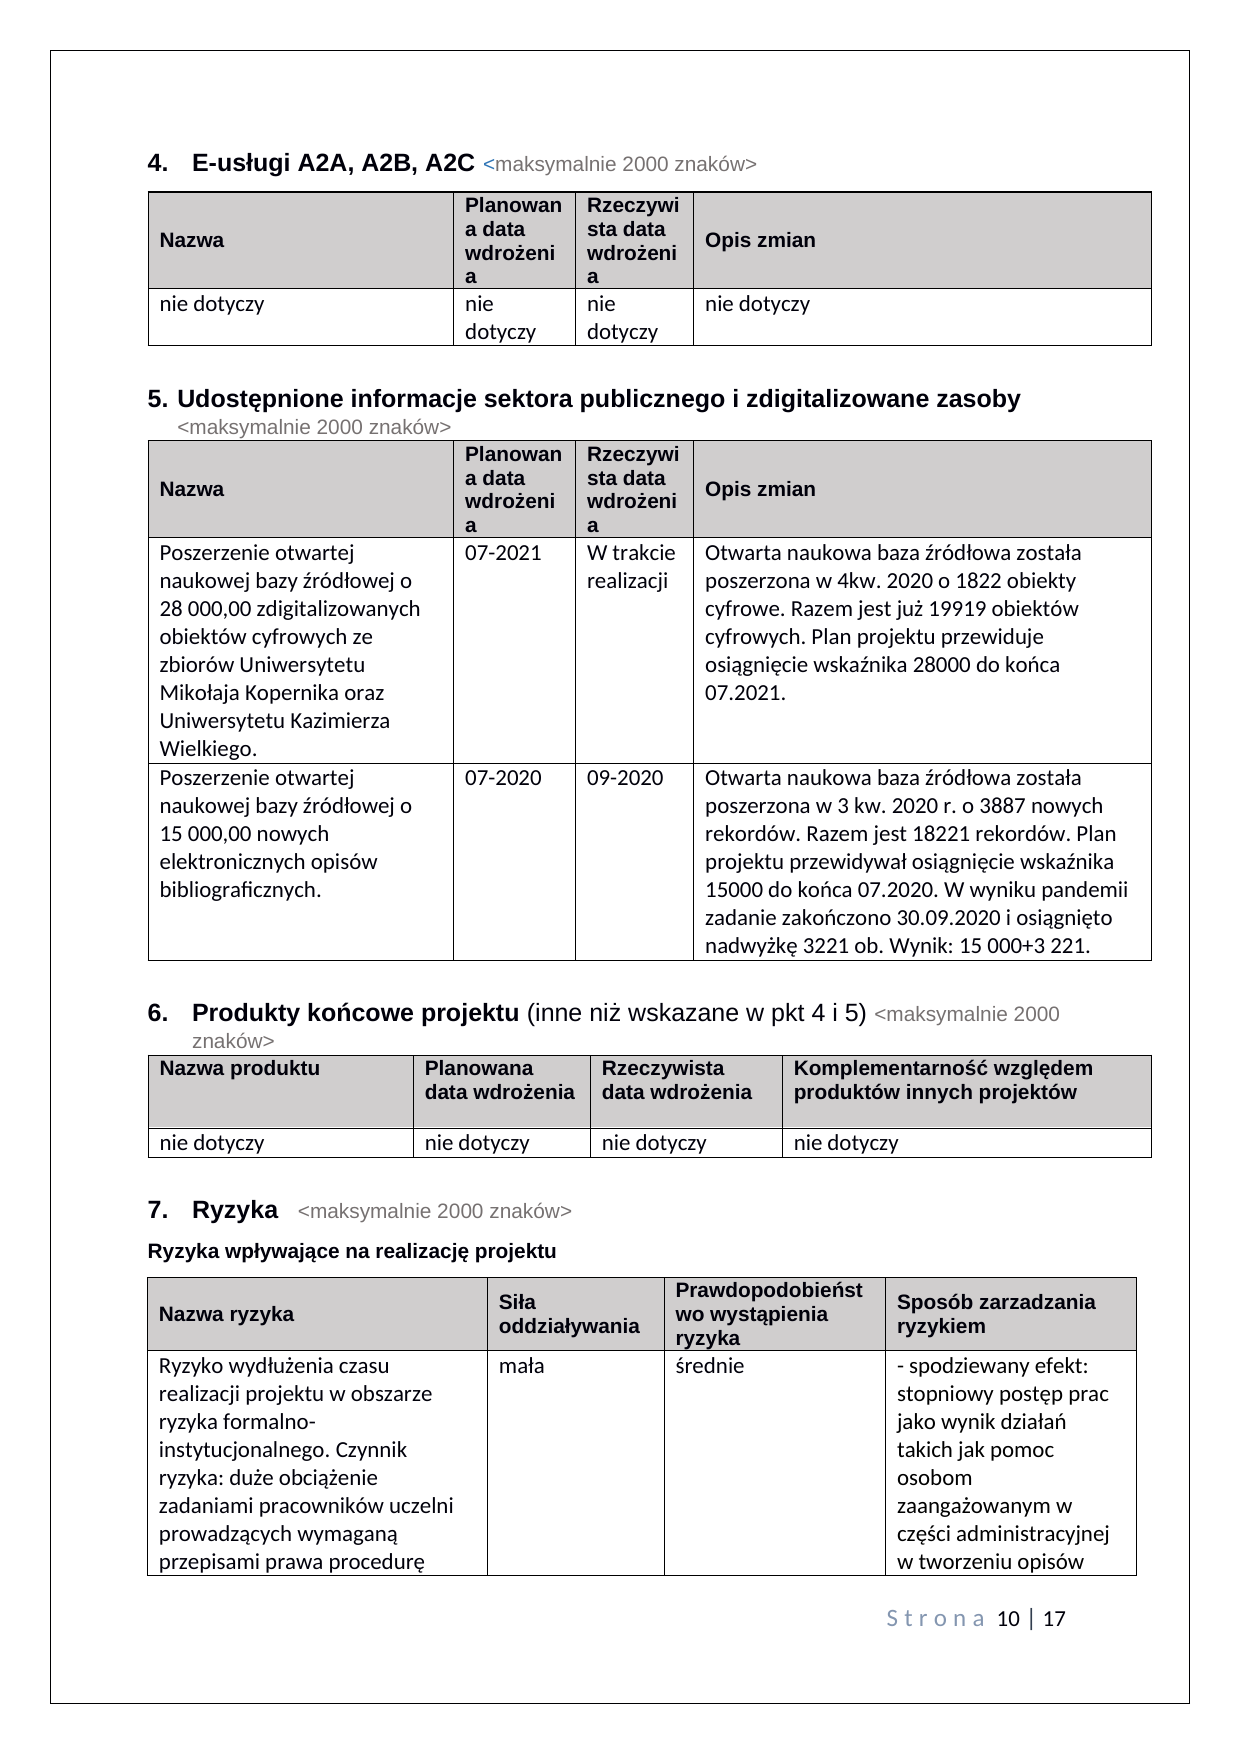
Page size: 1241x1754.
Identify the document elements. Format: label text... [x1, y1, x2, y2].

subtitle E-usługi A2A, A2B, A2C <maksymalnie 2000 znaków> [147, 148, 1093, 176]
table_cell średnie [665, 1351, 885, 1575]
table_cell nie dotyczy [149, 1129, 413, 1157]
table_cell Otwarta naukowa baza źródłowa została poszerzona w 3 kw. 2020 r. o 3887 nowych rekordów. Razem jest 18221 rekordów. Plan projektu przewidywał osiągnięcie wskaźnika 15000 do końca 07.2020. W wyniku pandemii zadanie zakończono 30.09.2020 i osiągnięto nadwyżkę 3221 ob. Wynik: 15 000+3 221. [694, 764, 1151, 959]
table_cell nie dotyczy [783, 1129, 1151, 1157]
table_cell nie dotyczy [591, 1129, 782, 1157]
table_header Nazwa [149, 441, 453, 537]
table_cell nie dotyczy [576, 289, 693, 345]
table_header Prawdopodobieństwo wystąpienia ryzyka [665, 1278, 885, 1350]
subtitle Produkty końcowe projektu (inne niż wskazane w pkt 4 i 5) <maksymalnie 2000 znaków> [147, 998, 1093, 1053]
text Ryzyka wpływające na realizację projektu [147, 1239, 1093, 1263]
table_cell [148, 1351, 487, 1575]
table_cell nie dotyczy [414, 1129, 590, 1157]
list Ryzyka <maksymalnie 2000 znaków> [147, 1195, 1093, 1224]
table_cell 07-2020 [454, 764, 575, 959]
table_cell Poszerzenie otwartej naukowej bazy źródłowej o 15 000,00 nowych elektronicznych opisów bibliograficznych. [149, 764, 453, 959]
table_header Sposób zarzadzania ryzykiem [886, 1278, 1136, 1350]
table_cell nie dotyczy [694, 289, 1151, 345]
table_header Siła oddziaływania [488, 1278, 664, 1350]
table_header Opis zmian [694, 441, 1151, 537]
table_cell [886, 1351, 1136, 1575]
table_header Rzeczywista data wdrożenia [591, 1056, 782, 1127]
table_header Planowana data wdrożenia [454, 193, 575, 288]
table_header Planowana data wdrożenia [414, 1056, 590, 1127]
subtitle Udostępnione informacje sektora publicznego i zdigitalizowane zasoby <maksymalnie 2000 znaków> [147, 384, 1093, 438]
table_cell 09-2020 [576, 764, 693, 959]
table_header Nazwa produktu [149, 1056, 413, 1127]
table_cell nie dotyczy [149, 289, 453, 345]
table_cell Otwarta naukowa baza źródłowa została poszerzona w 4kw. 2020 o 1822 obiekty cyfrowe. Razem jest już 19919 obiektów cyfrowych. Plan projektu przewiduje osiągnięcie wskaźnika 28000 do końca 07.2021. [694, 538, 1151, 762]
table_header Rzeczywista data wdrożenia [576, 441, 693, 537]
table_header Opis zmian [694, 193, 1151, 288]
table_cell W trakcie realizacji [576, 538, 693, 762]
table_cell 07-2021 [454, 538, 575, 762]
table_header Nazwa ryzyka [148, 1278, 487, 1350]
table_cell mała [488, 1351, 664, 1575]
table_header Komplementarność względem produktów innych projektów [783, 1056, 1151, 1127]
table_header Planowana data wdrożenia [454, 441, 575, 537]
table_cell Poszerzenie otwartej naukowej bazy źródłowej o 28 000,00 zdigitalizowanych obiektów cyfrowych ze zbiorów Uniwersytetu Mikołaja Kopernika oraz Uniwersytetu Kazimierza Wielkiego. [149, 538, 453, 762]
table_cell nie dotyczy [454, 289, 575, 345]
table_header Rzeczywista data wdrożenia [576, 193, 693, 288]
table_header Nazwa [149, 193, 453, 288]
